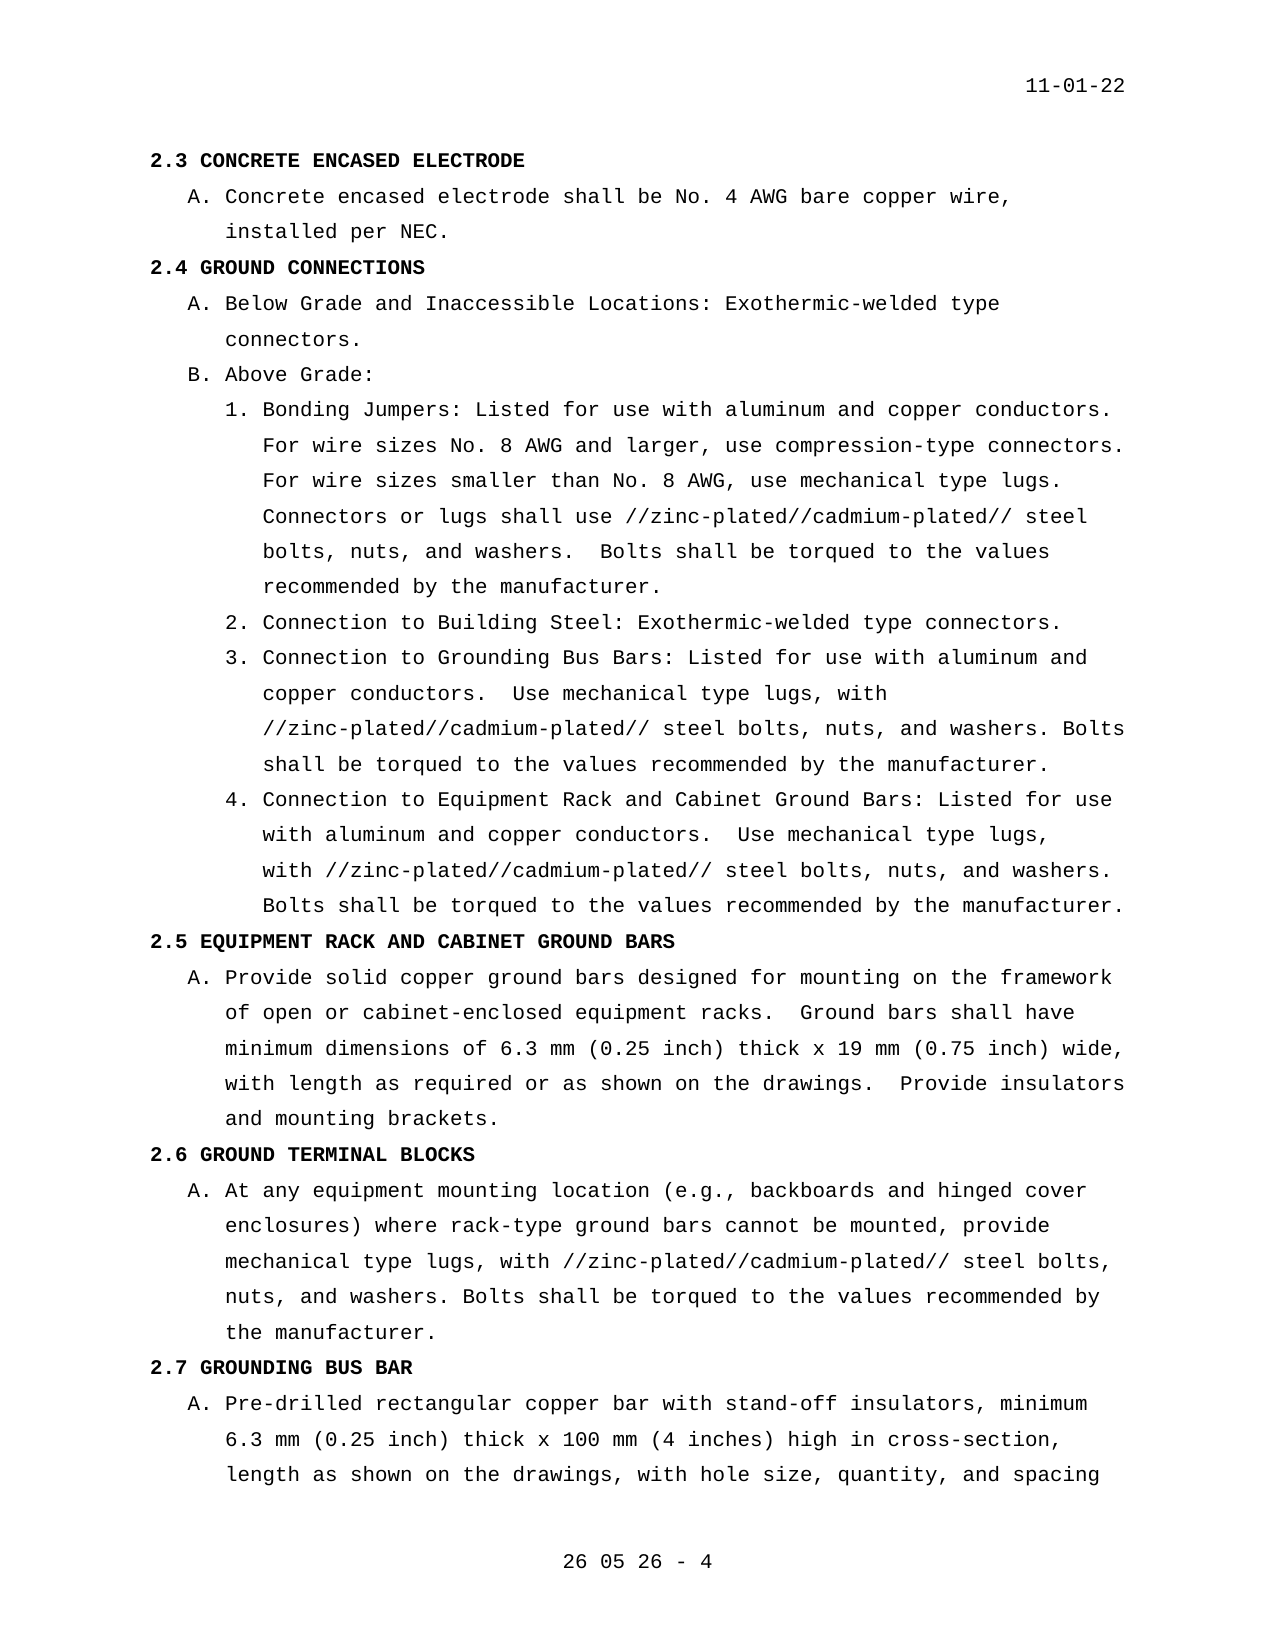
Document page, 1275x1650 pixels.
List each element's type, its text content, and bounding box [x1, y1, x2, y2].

text A. At any equipment mounting location (e.g., backboards and hinged cover enclosures) where rack-type ground bars cannot be mounted, provide mechanical type lugs, with //zinc-plated//cadmium-plated// steel bolts, nuts, and washers. Bolts shall be torqued to the values recommended by the manufacturer. [187, 1180, 1125, 1345]
text 2.7 GROUNDING BUS bar [150, 1357, 1125, 1381]
text 2.5 equipment rack and cabinet ground bars [150, 931, 1125, 954]
text 2.6 ground terminal blocks [150, 1144, 1125, 1167]
text 2.3 concrete encased electrode [150, 150, 1125, 174]
text 3. Connection to Grounding Bus Bars: Listed for use with aluminum and copper conductors. Use mechanical type lugs, with //zinc-plated//cadmium-plated// steel bolts, nuts, and washers. Bolts shall be torqued to the values recommended by the manufacturer. [225, 647, 1125, 777]
text 1. Bonding Jumpers: Listed for use with aluminum and copper conductors. For wire sizes No. 8 AWG and larger, use compression-type connectors. For wire sizes smaller than No. 8 AWG, use mechanical type lugs. Connectors or lugs shall use //zinc-plated//cadmium-plated// steel bolts, nuts, and washers. Bolts shall be torqued to the values recommended by the manufacturer. [225, 399, 1125, 600]
text A. Concrete encased electrode shall be No. 4 AWG bare copper wire, installed per NEC. [187, 186, 1125, 245]
text 4. Connection to Equipment Rack and Cabinet Ground Bars: Listed for use with aluminum and copper conductors. Use mechanical type lugs, with //zinc-plated//cadmium-plated// steel bolts, nuts, and washers. Bolts shall be torqued to the values recommended by the manufacturer. [225, 789, 1125, 919]
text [187, 1393, 1125, 1488]
text A. Below Grade and Inaccessible Locations: Exothermic-welded type connectors. [187, 293, 1125, 352]
text A. Provide solid copper ground bars designed for mounting on the framework of open or cabinet-enclosed equipment racks. Ground bars shall have minimum dimensions of 6.3 mm (0.25 inch) thick x 19 mm (0.75 inch) wide, with length as required or as shown on the drawings. Provide insulators and mounting brackets. [187, 967, 1125, 1132]
text 2.4 ground connections [150, 257, 1125, 281]
text B. Above Grade: [187, 364, 1125, 388]
text 2. Connection to Building Steel: Exothermic-welded type connectors. [225, 612, 1125, 636]
